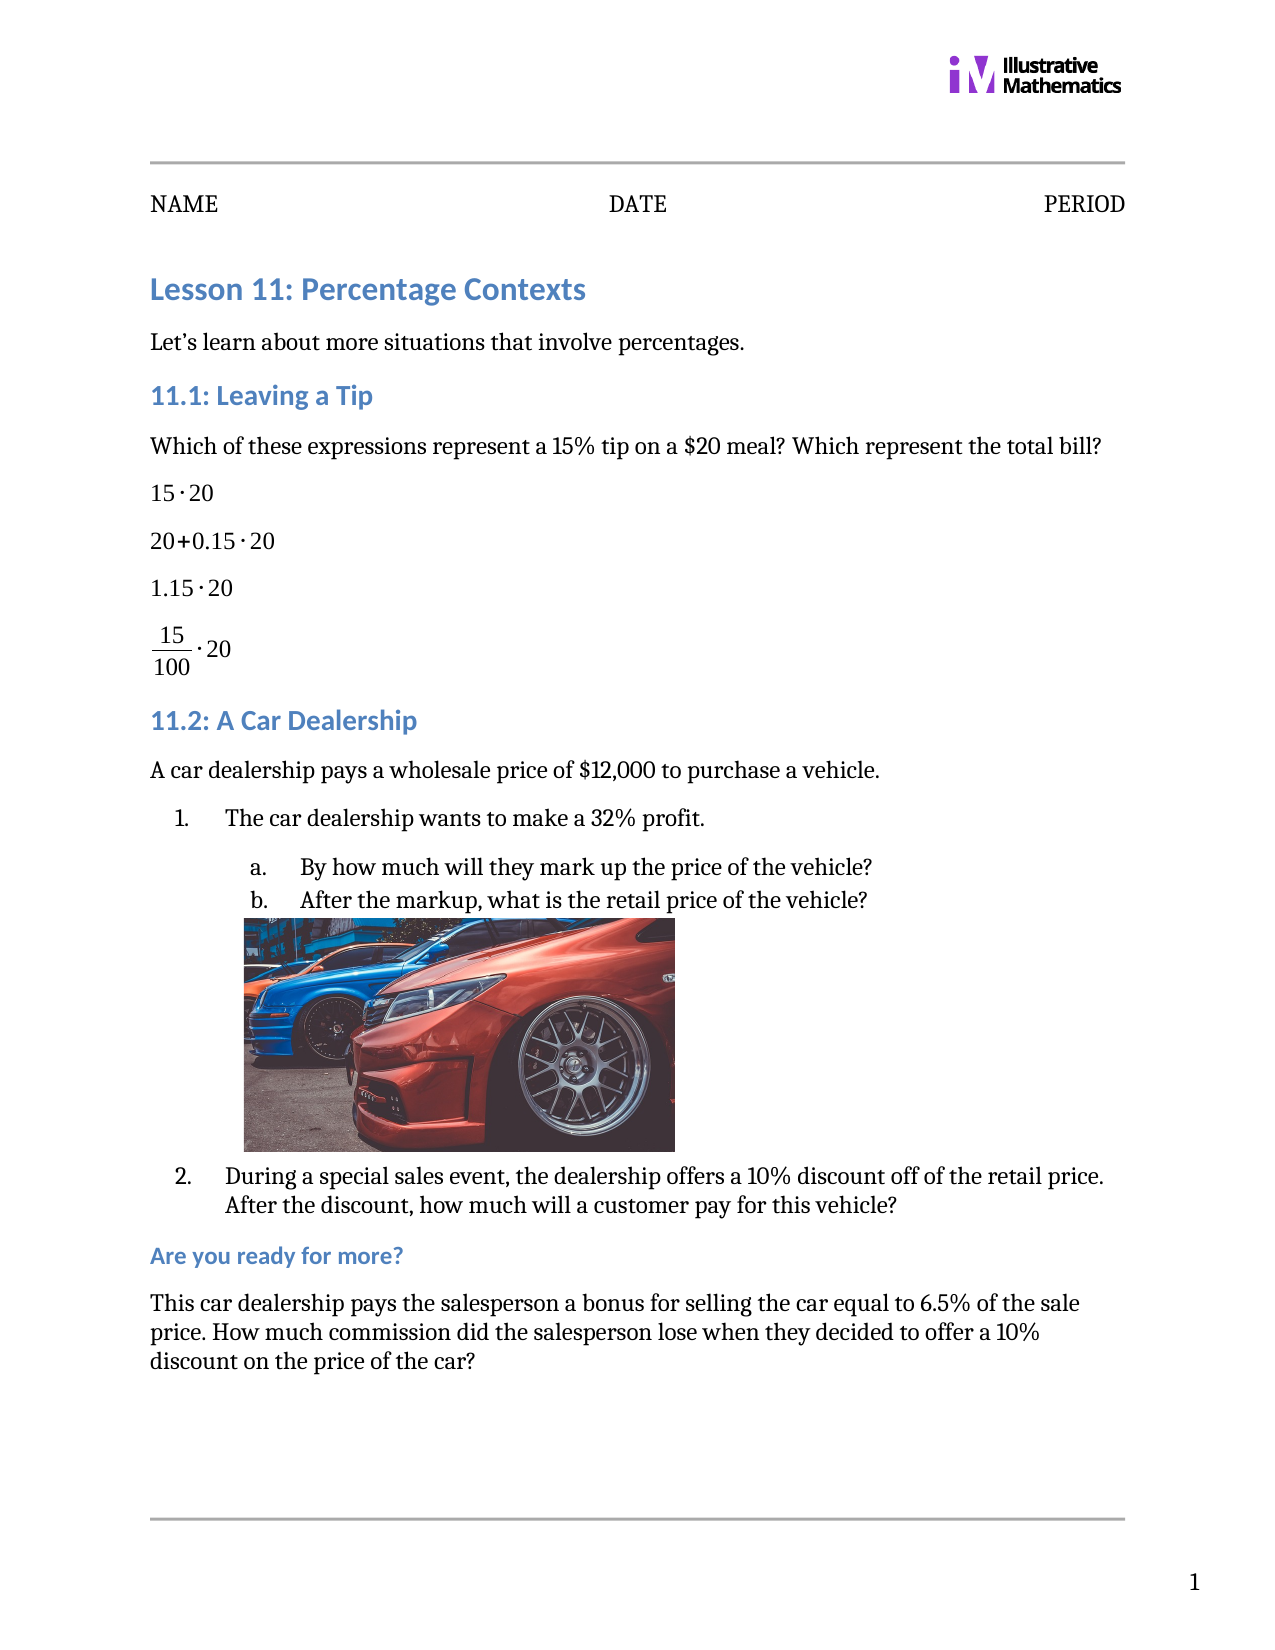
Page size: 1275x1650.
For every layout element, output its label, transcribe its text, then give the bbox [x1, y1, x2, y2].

list After the markup, what is the retail price of the vehicle? [250, 886, 1125, 914]
list During a special sales event, the dealership offers a 10% discount off of the retail price. After the discount, how much will a customer pay for this vehicle? [175, 1162, 1125, 1219]
subtitle Are you ready for more? [150, 1240, 1125, 1271]
picture [243, 918, 675, 1152]
text A car dealership pays a wholesale price of $12,000 to purchase a vehicle. [150, 756, 1125, 785]
text This car dealership pays the salesperson a bonus for selling the car equal to 6.5% of the sale price. How much commission did the salesperson lose when they decided to offer a 10% discount on the price of the car? [150, 1289, 1125, 1376]
subtitle 11.2: A Car Dealership [150, 702, 1125, 737]
text Which of these expressions represent a 15% tip on a $20 meal? Which represent the total bill? [150, 432, 1125, 461]
text Let’s learn about more situations that involve percentages. [150, 328, 1125, 357]
list The car dealership wants to make a 32% profit. [175, 803, 1125, 832]
picture [949, 55, 1121, 93]
subtitle Lesson 11: Percentage Contexts [150, 268, 1125, 309]
subtitle 11.1: Leaving a Tip [150, 377, 1125, 413]
list By how much will they mark up the price of the vehicle? [250, 853, 1125, 882]
picture [362, 918, 378, 923]
